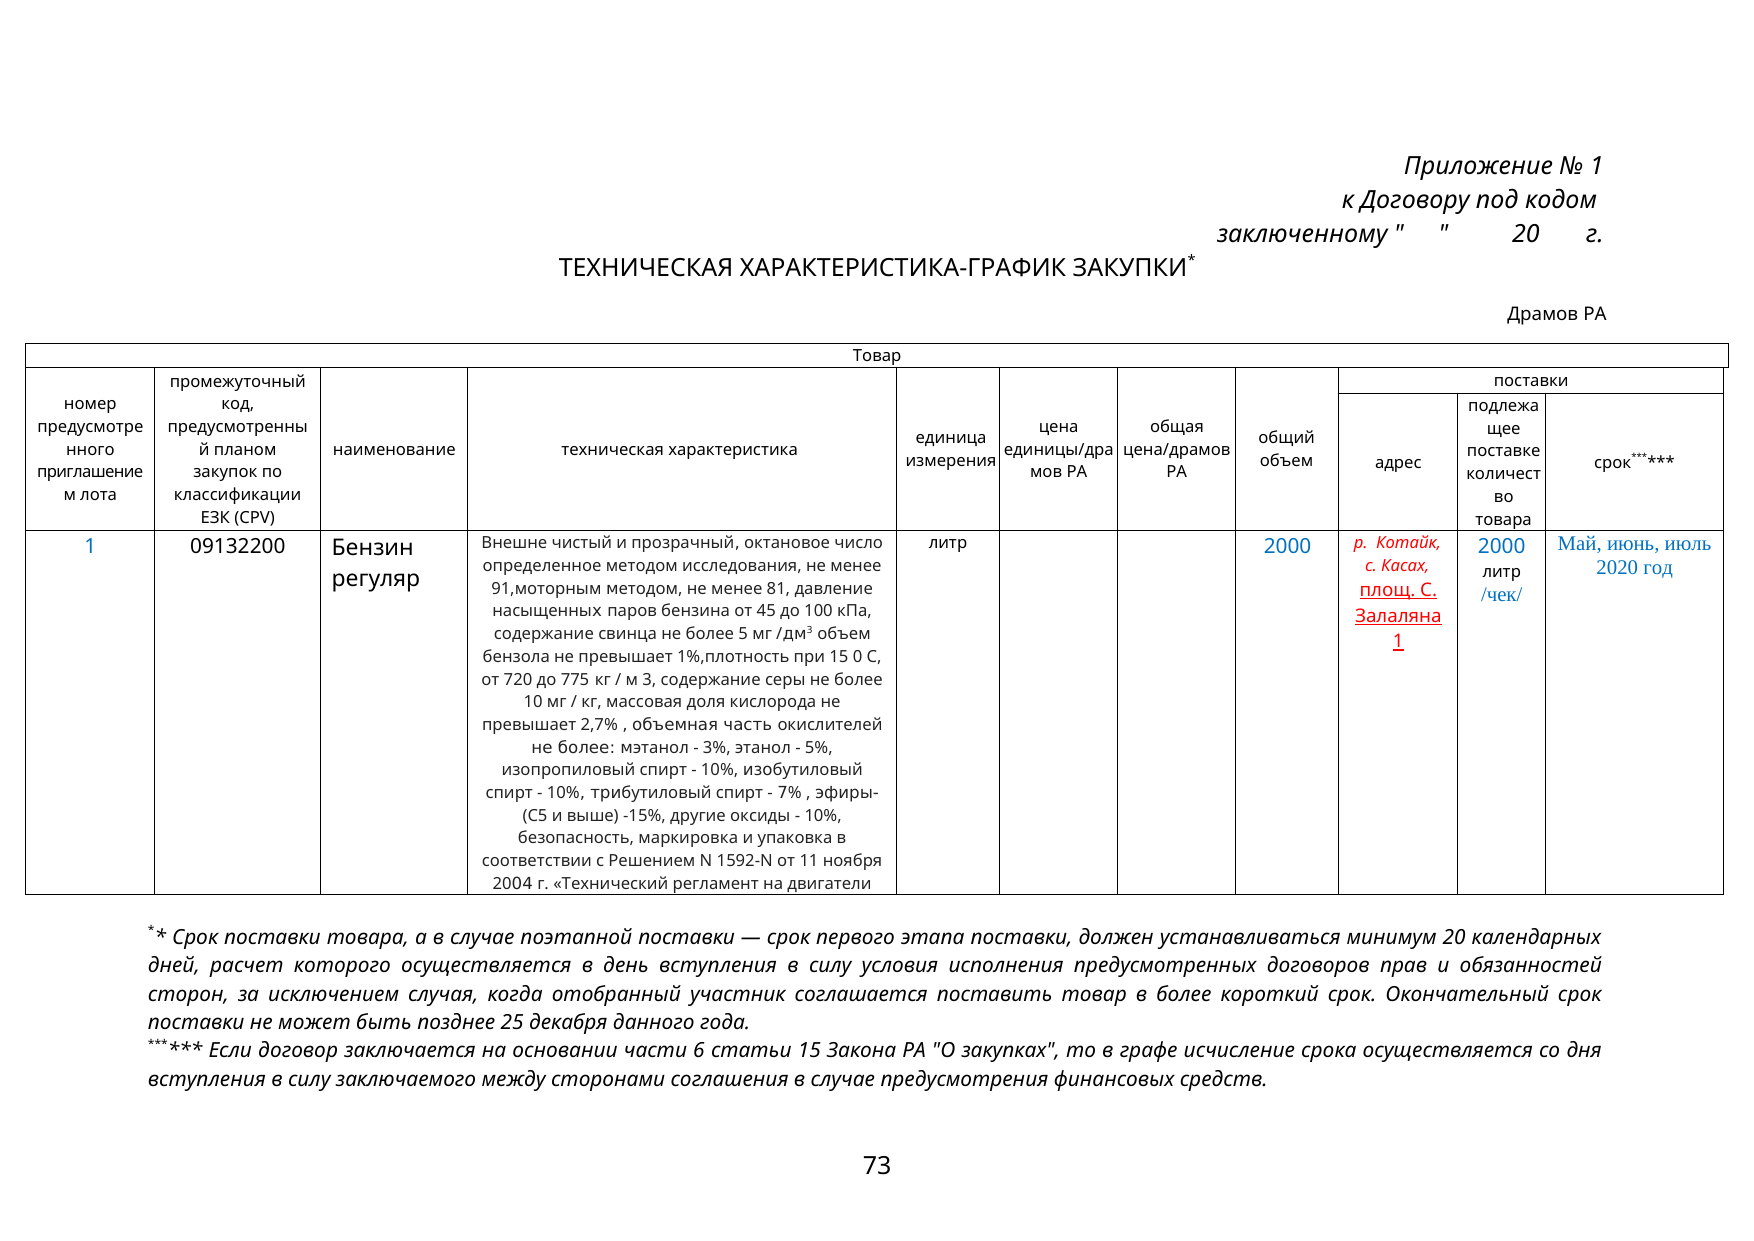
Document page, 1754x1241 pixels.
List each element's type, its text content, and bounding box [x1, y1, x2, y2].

table_header Товар [26, 344, 1728, 367]
table_cell 2000 [1236, 531, 1338, 894]
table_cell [1546, 531, 1723, 894]
table_cell 1 [26, 531, 154, 894]
table_cell промежуточный код, предусмотренный планом закупок по классификации ЕЗК (CPV) [155, 368, 320, 530]
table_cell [1339, 531, 1457, 894]
table_cell литр [897, 531, 999, 894]
table_cell поставки [1339, 368, 1723, 393]
table_cell [1000, 531, 1117, 894]
table_cell подлежащее поставке количество товара [1458, 394, 1545, 530]
table_cell срок*** [1546, 394, 1723, 530]
table_cell техническая характеристика [468, 368, 896, 530]
table_cell номер предусмотренного приглашением лота [26, 368, 154, 530]
table_cell общая цена/драмов РА [1118, 368, 1235, 530]
table_cell единица измерения [897, 368, 999, 530]
table_cell 2000 литр /чек/ [1458, 531, 1545, 894]
table_cell Бензин регуляр [321, 531, 467, 894]
text Драмов РА [148, 301, 1606, 326]
text ТЕХНИЧЕСКАЯ ХАРАКТЕРИСТИКА-ГРАФИК ЗАКУПКИ* [148, 250, 1606, 284]
table_cell адрес [1339, 394, 1457, 530]
text к Договору под кодом заключенному " " 20 г. [148, 182, 1606, 250]
table_cell наименование [321, 368, 467, 530]
table_cell [1118, 531, 1235, 894]
table_cell 09132200 [155, 531, 320, 894]
table_cell цена единицы/драмов РА [1000, 368, 1117, 530]
text Приложение № 1 [148, 148, 1606, 182]
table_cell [468, 531, 896, 894]
table_cell общий объем [1236, 368, 1338, 530]
